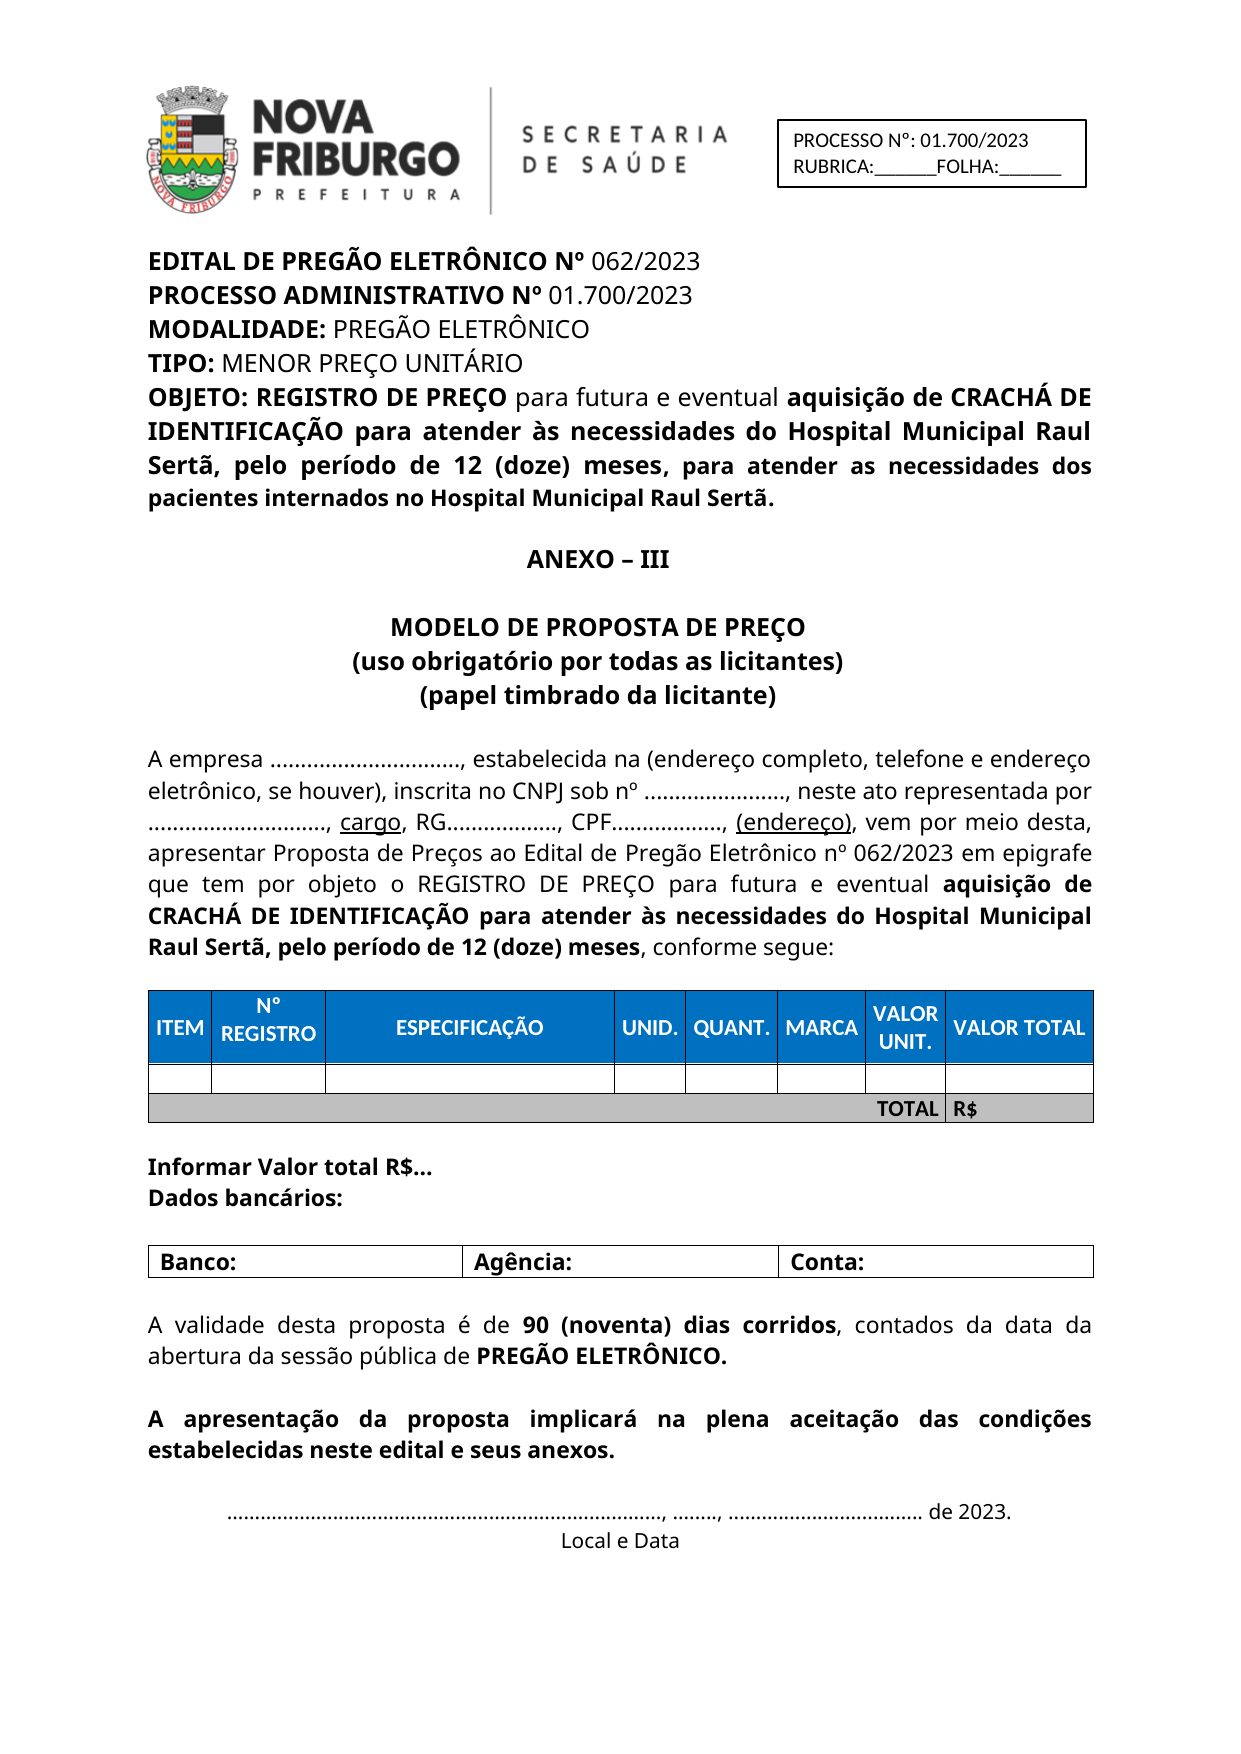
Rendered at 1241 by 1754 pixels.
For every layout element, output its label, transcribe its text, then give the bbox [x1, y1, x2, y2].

table_header Banco: [149, 1246, 462, 1277]
table_cell [615, 1065, 685, 1093]
text Dados bancários: [148, 1182, 1092, 1213]
table_header VALOR UNIT. [866, 991, 945, 1063]
table_cell [778, 1065, 865, 1093]
text OBJETO: REGISTRO DE PREÇO para futura e eventual aquisição de CRACHÁ DE IDENTIFICAÇÃO para atender às necessidades do Hospital Municipal Raul Sertã, pelo período de 12 (doze) meses, para atender as necessidades dos pacientes internados no Hospital Municipal Raul Sertã. [148, 379, 1092, 513]
text (uso obrigatório por todas as licitantes) [103, 644, 1092, 678]
table_header Agência: [463, 1246, 778, 1277]
text TIPO: MENOR PREÇO UNITÁRIO [148, 346, 1092, 379]
table_cell [326, 1065, 614, 1093]
table_cell [686, 1065, 777, 1093]
table_cell [946, 1065, 1093, 1093]
table_header Conta: [779, 1246, 1093, 1277]
text ANEXO – III [103, 542, 1092, 576]
table_header UNID. [615, 991, 685, 1063]
table_cell TOTAL [149, 1094, 945, 1122]
picture [134, 75, 744, 229]
text A apresentação da proposta implicará na plena aceitação das condições estabelecidas neste edital e seus anexos. [148, 1403, 1092, 1465]
table_cell [212, 1065, 325, 1093]
text Informar Valor total R$... [148, 1151, 1092, 1182]
text Modelo de proposta DE PREÇO [103, 610, 1092, 644]
table_header ITEM [149, 991, 211, 1063]
list A empresa ..............................., estabelecida na (endereço completo, telefone e endereço eletrônico, se houver), inscrita no CNPJ sob nº ......................., neste ato representada por ............................., cargo, RG.................., CPF.................., (endereço), vem por meio desta, apresentar Proposta de Preços ao Edital de Pregão Eletrônico nº 062/2023 em epigrafe que tem por objeto o REGISTRO DE PREÇO para futura e eventual aquisição de CRACHÁ DE IDENTIFICAÇÃO para atender às necessidades do Hospital Municipal Raul Sertã, pelo período de 12 (doze) meses, conforme segue: [148, 743, 1092, 962]
text PROCESSO ADMINISTRATIVO Nº 01.700/2023 [148, 277, 1092, 311]
text EDITAL DE PREGÃO ELETRÔNICO Nº 062/2023 [148, 243, 1092, 277]
table_cell [866, 1065, 945, 1093]
table_cell R$ [946, 1094, 1093, 1122]
text (papel timbrado da licitante) [103, 678, 1092, 712]
table_header MARCA [778, 991, 865, 1063]
table_header Nº REGISTRO [212, 991, 325, 1063]
text A validade desta proposta é de 90 (noventa) dias corridos, contados da data da abertura da sessão pública de PREGÃO ELETRÔNICO. [148, 1309, 1092, 1372]
text MODALIDADE: PREGÃO ELETRÔNICO [148, 311, 1092, 346]
table_cell [149, 1065, 211, 1093]
table_header QUANT. [686, 991, 777, 1063]
text Local e Data [148, 1526, 1092, 1555]
table_header VALOR TOTAL [946, 991, 1093, 1063]
table_header ESPECIFICAÇÃO [326, 991, 614, 1063]
text .............................................................................., ........, ................................... de 2023. [148, 1497, 1092, 1526]
